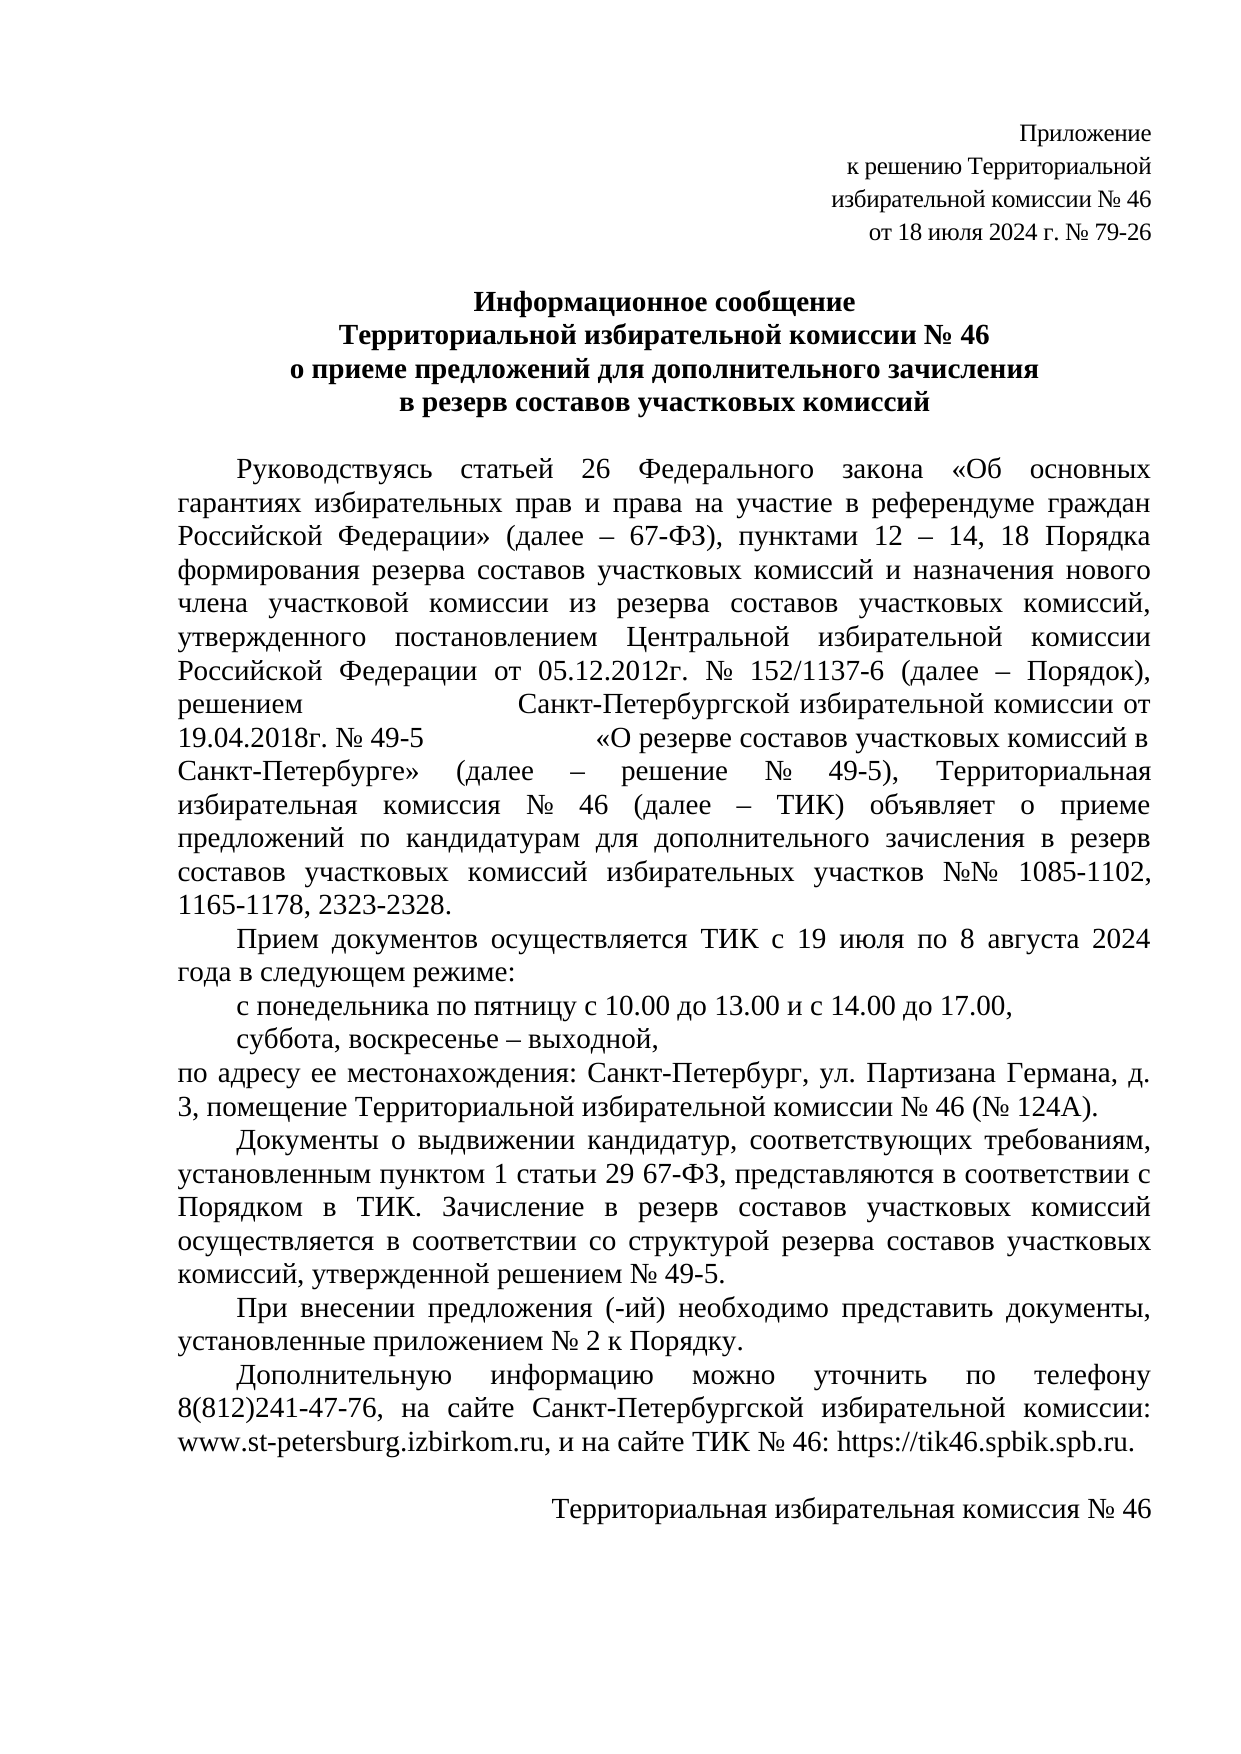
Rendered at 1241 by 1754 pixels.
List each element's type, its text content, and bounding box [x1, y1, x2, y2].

text Территориальная избирательная комиссия № 46 [177, 1491, 1152, 1525]
text с понедельника по пятницу с 10.00 до 13.00 и с 14.00 до 17.00, [177, 988, 1152, 1022]
text избирательной комиссии № 46 [797, 184, 1152, 213]
text по адресу ее местонахождения: Санкт-Петербург, ул. Партизана Германа, д. 3, помещение Территориальной избирательной комиссии № 46 (№ 124А). [177, 1055, 1152, 1122]
text о приеме предложений для дополнительного зачисления [177, 351, 1152, 384]
text Дополнительную информацию можно уточнить по телефону 8(812)241-47-76, на сайте Санкт-Петербургской избирательной комиссии: www.st-petersburg.izbirkom.ru, и на сайте ТИК № 46: https://tik46.spbik.spb.ru. [177, 1357, 1152, 1458]
text Территориальной избирательной комиссии № 46 [177, 317, 1152, 351]
text Прием документов осуществляется ТИК с 19 июля по 8 августа 2024 года в следующем режиме: [177, 921, 1152, 988]
text от 18 июля 2024 г. № 79-26 [797, 217, 1152, 246]
text к решению Территориальной [797, 151, 1152, 180]
text Приложение [797, 118, 1152, 147]
text Документы о выдвижении кандидатур, соответствующих требованиям, установленным пунктом 1 статьи 29 67-ФЗ, представляются в соответствии с Порядком в ТИК. Зачисление в резерв составов участковых комиссий осуществляется в соответствии со структурой резерва составов участковых комиссий, утвержденной решением № 49-5. [177, 1122, 1152, 1290]
text Информационное сообщение [177, 284, 1152, 317]
text При внесении предложения (-ий) необходимо представить документы, установленные приложением № 2 к Порядку. [177, 1290, 1152, 1357]
text Руководствуясь статьей 26 Федерального закона «Об основных гарантиях избирательных прав и права на участие в референдуме граждан Российской Федерации» (далее – 67-ФЗ), пунктами 12 – 14, 18 Порядка формирования резерва составов участковых комиссий и назначения нового члена участковой комиссии из резерва составов участковых комиссий, утвержденного постановлением Центральной избирательной комиссии Российской Федерации от 05.12.2012г. № 152/1137-6 (далее – Порядок), решением Санкт-Петербургской избирательной комиссии от 19.04.2018г. № 49-5 «О резерве составов участковых комиссий в Санкт-Петербурге» (далее – решение № 49-5), Территориальная избирательная комиссия № 46 (далее – ТИК) объявляет о приеме предложений по кандидатурам для дополнительного зачисления в резерв составов участковых комиссий избирательных участков №№ 1085-1102, 1165-1178, 2323-2328. [177, 451, 1152, 921]
text суббота, воскресенье – выходной, [177, 1022, 1152, 1055]
text в резерв составов участковых комиссий [177, 384, 1152, 418]
